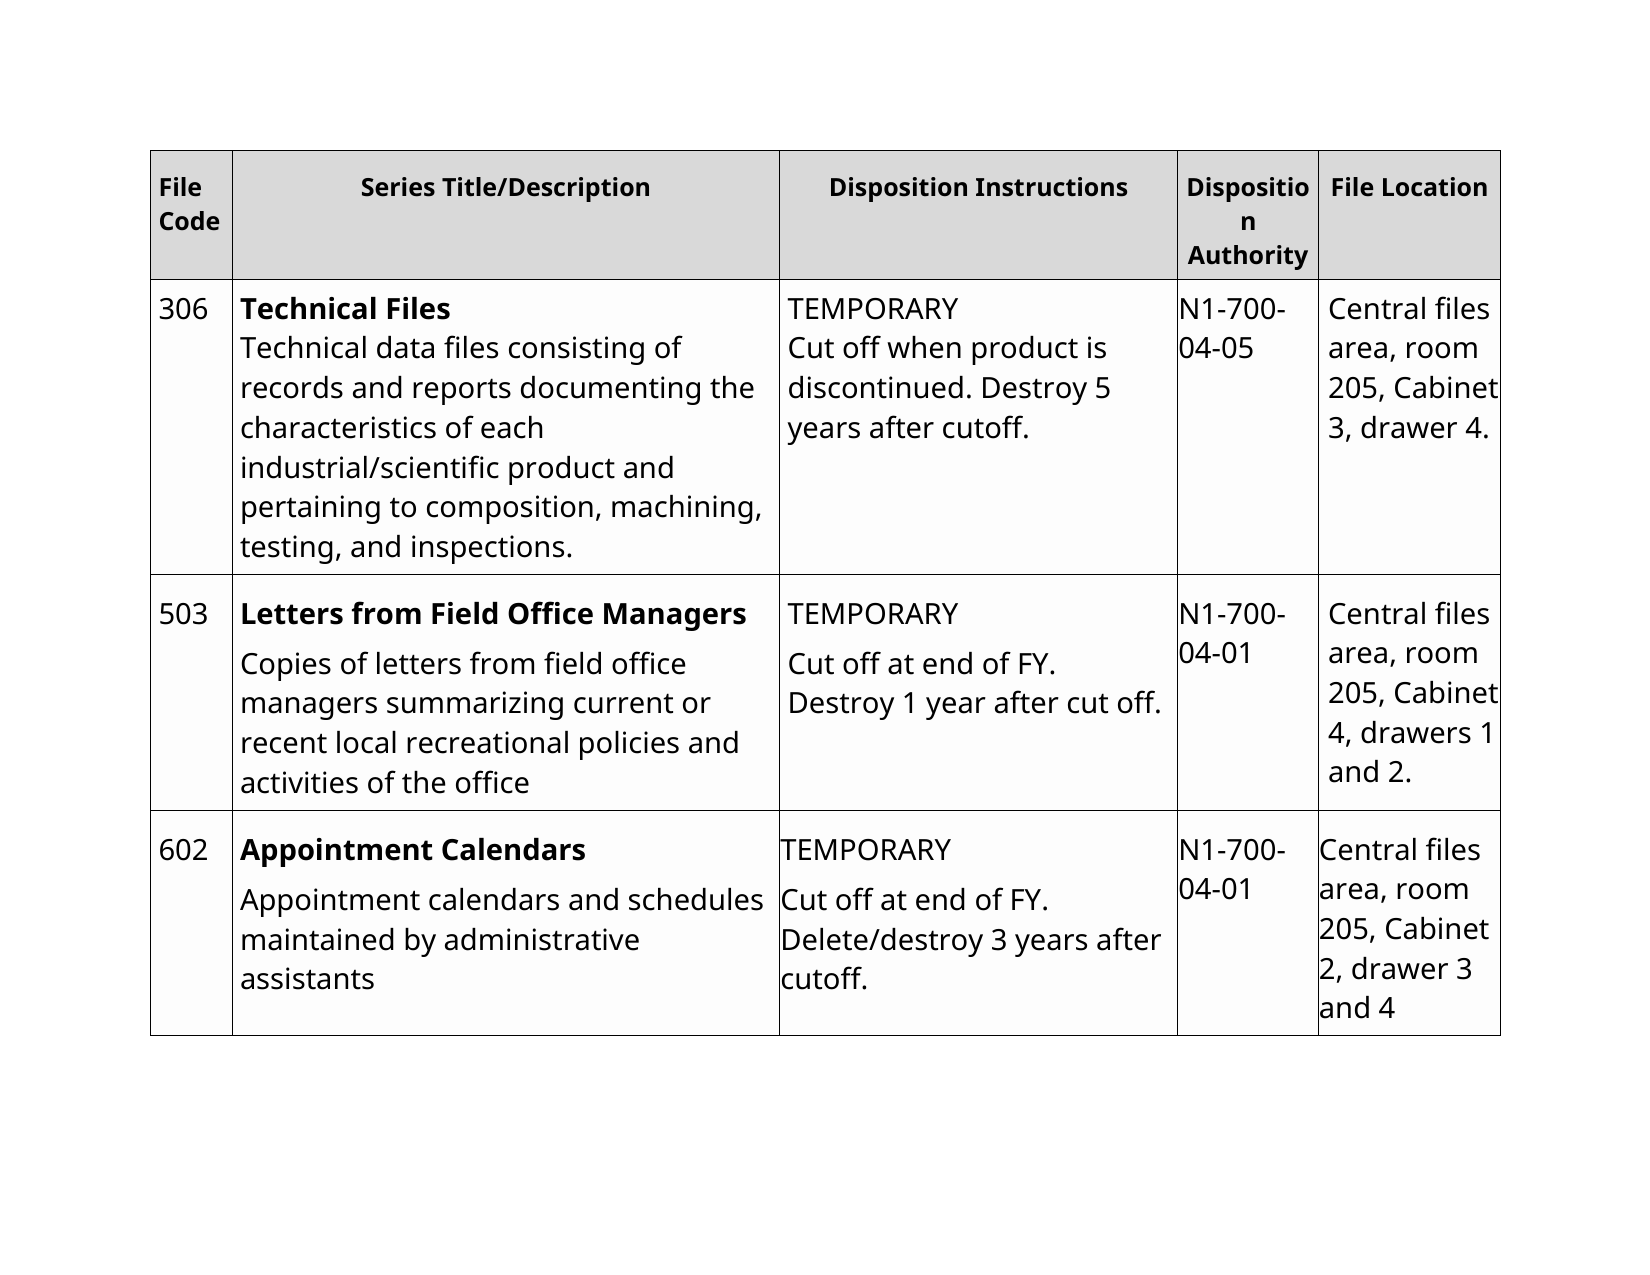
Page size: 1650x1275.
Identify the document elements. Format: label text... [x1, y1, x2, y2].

table_header Disposition Instructions [780, 151, 1177, 279]
table_cell Technical Files Technical data files consisting of records and reports documenting the characteristics of each industrial/scientific product and pertaining to composition, machining, testing, and inspections. [233, 280, 779, 574]
table_cell 602 [151, 811, 232, 1035]
table_cell 503 [151, 575, 232, 810]
table_cell N1-700-04-01 [1178, 811, 1318, 1035]
table_cell Appointment Calendars Appointment calendars and schedules maintained by administrative assistants [233, 811, 779, 1035]
table_cell Central files area, room 205, Cabinet 2, drawer 3 and 4 [1319, 811, 1500, 1035]
table_cell Central files area, room 205, Cabinet 3, drawer 4. [1319, 280, 1500, 574]
table_header File Code [151, 151, 232, 279]
table_cell N1-700-04-01 [1178, 575, 1318, 810]
table_cell TEMPORARY Cut off at end of FY. Destroy 1 year after cut off. [780, 575, 1177, 810]
table_cell 306 [151, 280, 232, 574]
table_cell N1-700-04-05 [1178, 280, 1318, 574]
table_cell TEMPORARY Cut off at end of FY. Delete/destroy 3 years after cutoff. [780, 811, 1177, 1035]
table_header Series Title/Description [233, 151, 779, 279]
table_header Disposition Authority [1178, 151, 1318, 279]
table_header File Location [1319, 151, 1500, 279]
table_cell Letters from Field Office Managers Copies of letters from field office managers summarizing current or recent local recreational policies and activities of the office [233, 575, 779, 810]
table_cell Central files area, room 205, Cabinet 4, drawers 1 and 2. [1319, 575, 1500, 810]
table_cell TEMPORARY Cut off when product is discontinued. Destroy 5 years after cutoff. [780, 280, 1177, 574]
